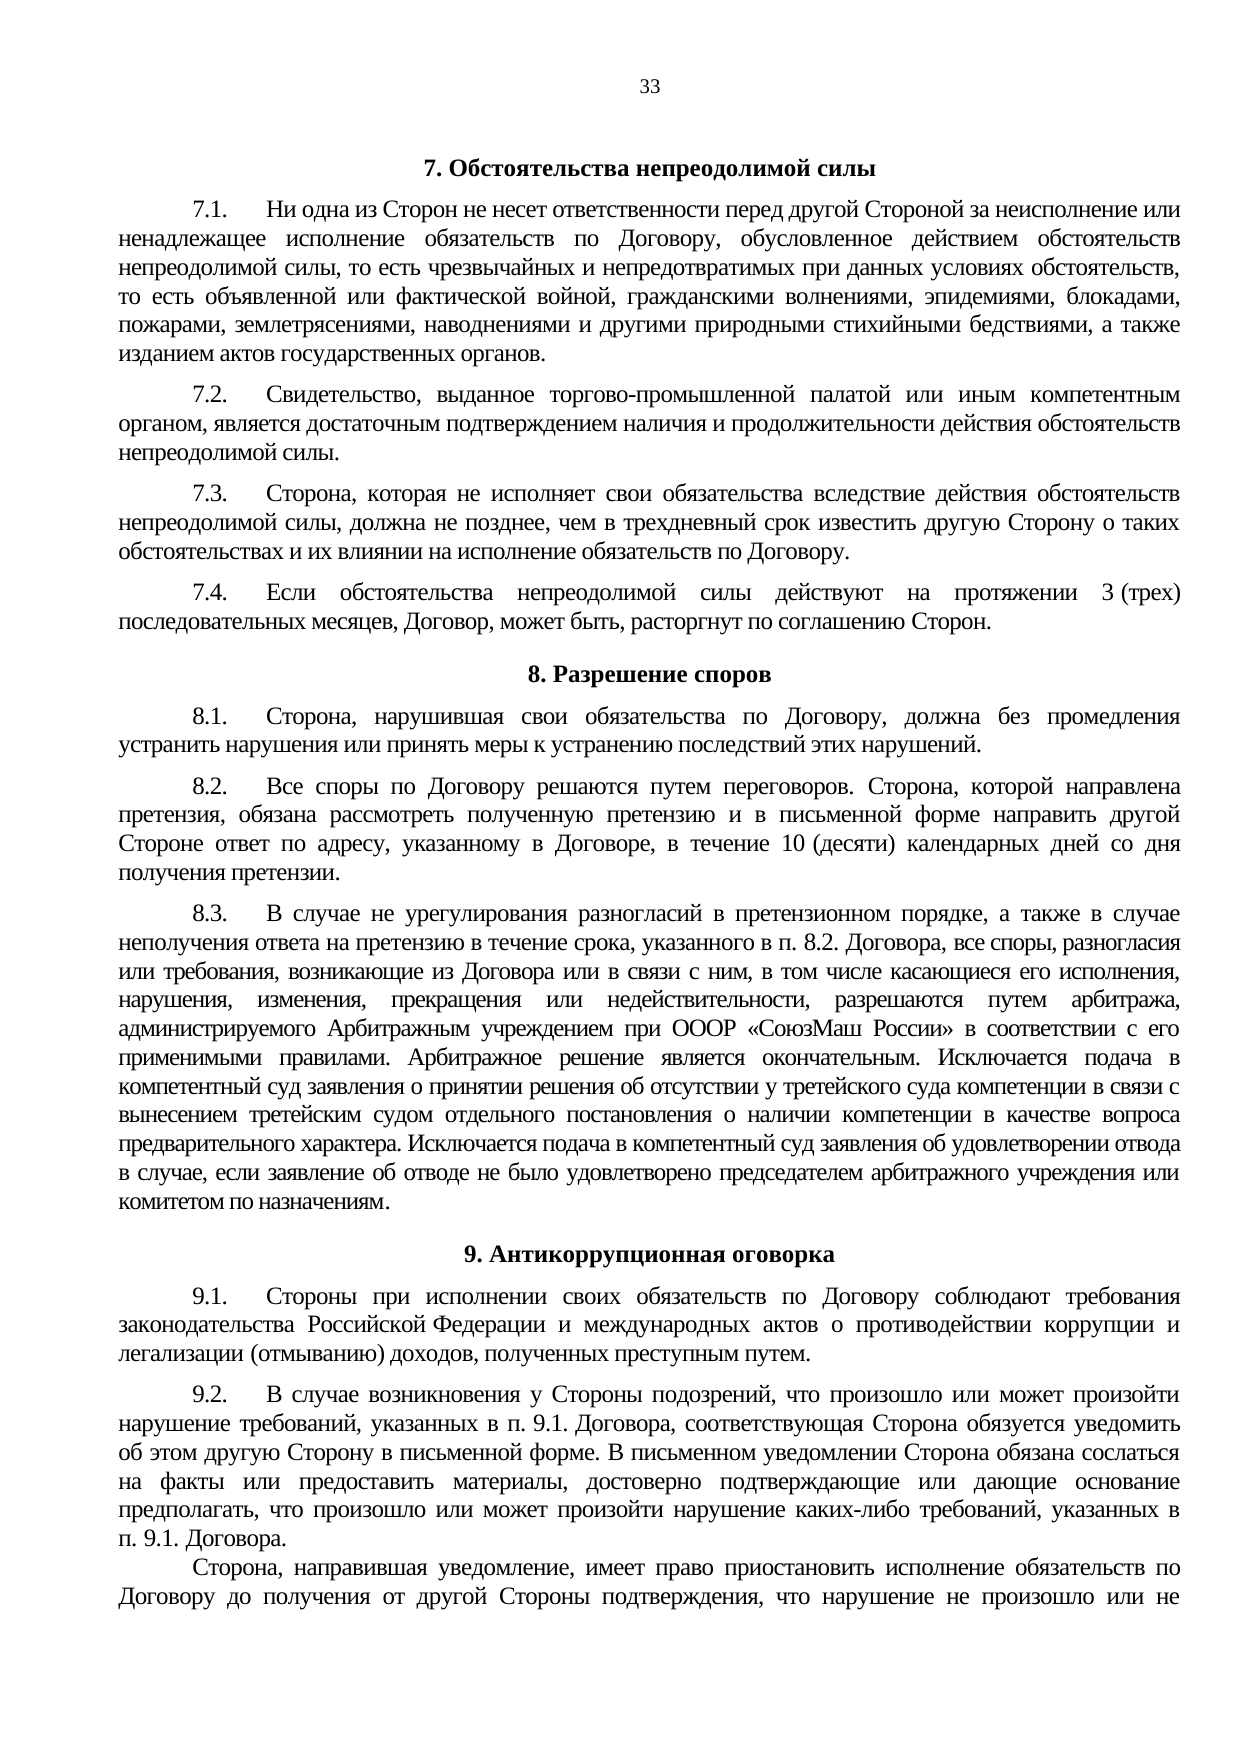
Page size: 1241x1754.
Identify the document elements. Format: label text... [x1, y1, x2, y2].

list Если обстоятельства непреодолимой силы действуют на протяжении 3 (трех) последовательных месяцев, Договор, может быть, расторгнут по соглашению Сторон. [118, 577, 1181, 634]
list В случае не урегулирования разногласий в претензионном порядке, а также в случае неполучения ответа на претензию в течение срока, указанного в п. 8.2. Договора, все споры, разногласия или требования, возникающие из Договора или в связи с ним, в том числе касающиеся его исполнения, нарушения, изменения, прекращения или недействительности, разрешаются путем арбитража, администрируемого Арбитражным учреждением при ОООР «СоюзМаш России» в соответствии с его применимыми правилами. Арбитражное решение является окончательным. Исключается подача в компетентный суд заявления о принятии решения об отсутствии у третейского суда компетенции в связи с вынесением третейским судом отдельного постановления о наличии компетенции в качестве вопроса предварительного характера. Исключается подача в компетентный суд заявления об удовлетворении отвода в случае, если заявление об отводе не было удовлетворено председателем арбитражного учреждения или комитетом по назначениям. [118, 898, 1181, 1214]
list В случае возникновения у Стороны подозрений, что произошло или может произойти нарушение требований, указанных в п. 9.1. Договора, соответствующая Сторона обязуется уведомить об этом другую Сторону в письменной форме. В письменном уведомлении Сторона обязана сослаться на факты или предоставить материалы, достоверно подтверждающие или дающие основание предполагать, что произошло или может произойти нарушение каких-либо требований, указанных в п. 9.1. Договора. [118, 1379, 1181, 1552]
list Разрешение споров [118, 659, 1181, 688]
list Стороны при исполнении своих обязательств по Договору соблюдают требования законодательства Российской Федерации и международных актов о противодействии коррупции и легализации (отмыванию) доходов, полученных преступным путем. [118, 1281, 1181, 1367]
list Обстоятельства непреодолимой силы [118, 153, 1181, 182]
list Сторона, которая не исполняет свои обязательства вследствие действия обстоятельств непреодолимой силы, должна не позднее, чем в трехдневный срок известить другую Сторону о таких обстоятельствах и их влиянии на исполнение обязательств по Договору. [118, 478, 1181, 564]
list Сторона, нарушившая свои обязательства по Договору, должна без промедления устранить нарушения или принять меры к устранению последствий этих нарушений. [118, 701, 1181, 758]
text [118, 1552, 1181, 1609]
list Свидетельство, выданное торгово-промышленной палатой или иным компетентным органом, является достаточным подтверждением наличия и продолжительности действия обстоятельств непреодолимой силы. [118, 379, 1181, 466]
list Антикоррупционная оговорка [118, 1239, 1181, 1268]
list Все споры по Договору решаются путем переговоров. Сторона, которой направлена претензия, обязана рассмотреть полученную претензию и в письменной форме направить другой Стороне ответ по адресу, указанному в Договоре, в течение 10 (десяти) календарных дней со дня получения претензии. [118, 771, 1181, 886]
list Ни одна из Сторон не несет ответственности перед другой Стороной за неисполнение или ненадлежащее исполнение обязательств по Договору, обусловленное действием обстоятельств непреодолимой силы, то есть чрезвычайных и непредотвратимых при данных условиях обстоятельств, то есть объявленной или фактической войной, гражданскими волнениями, эпидемиями, блокадами, пожарами, землетрясениями, наводнениями и другими природными стихийными бедствиями, а также изданием актов государственных органов. [118, 194, 1181, 367]
